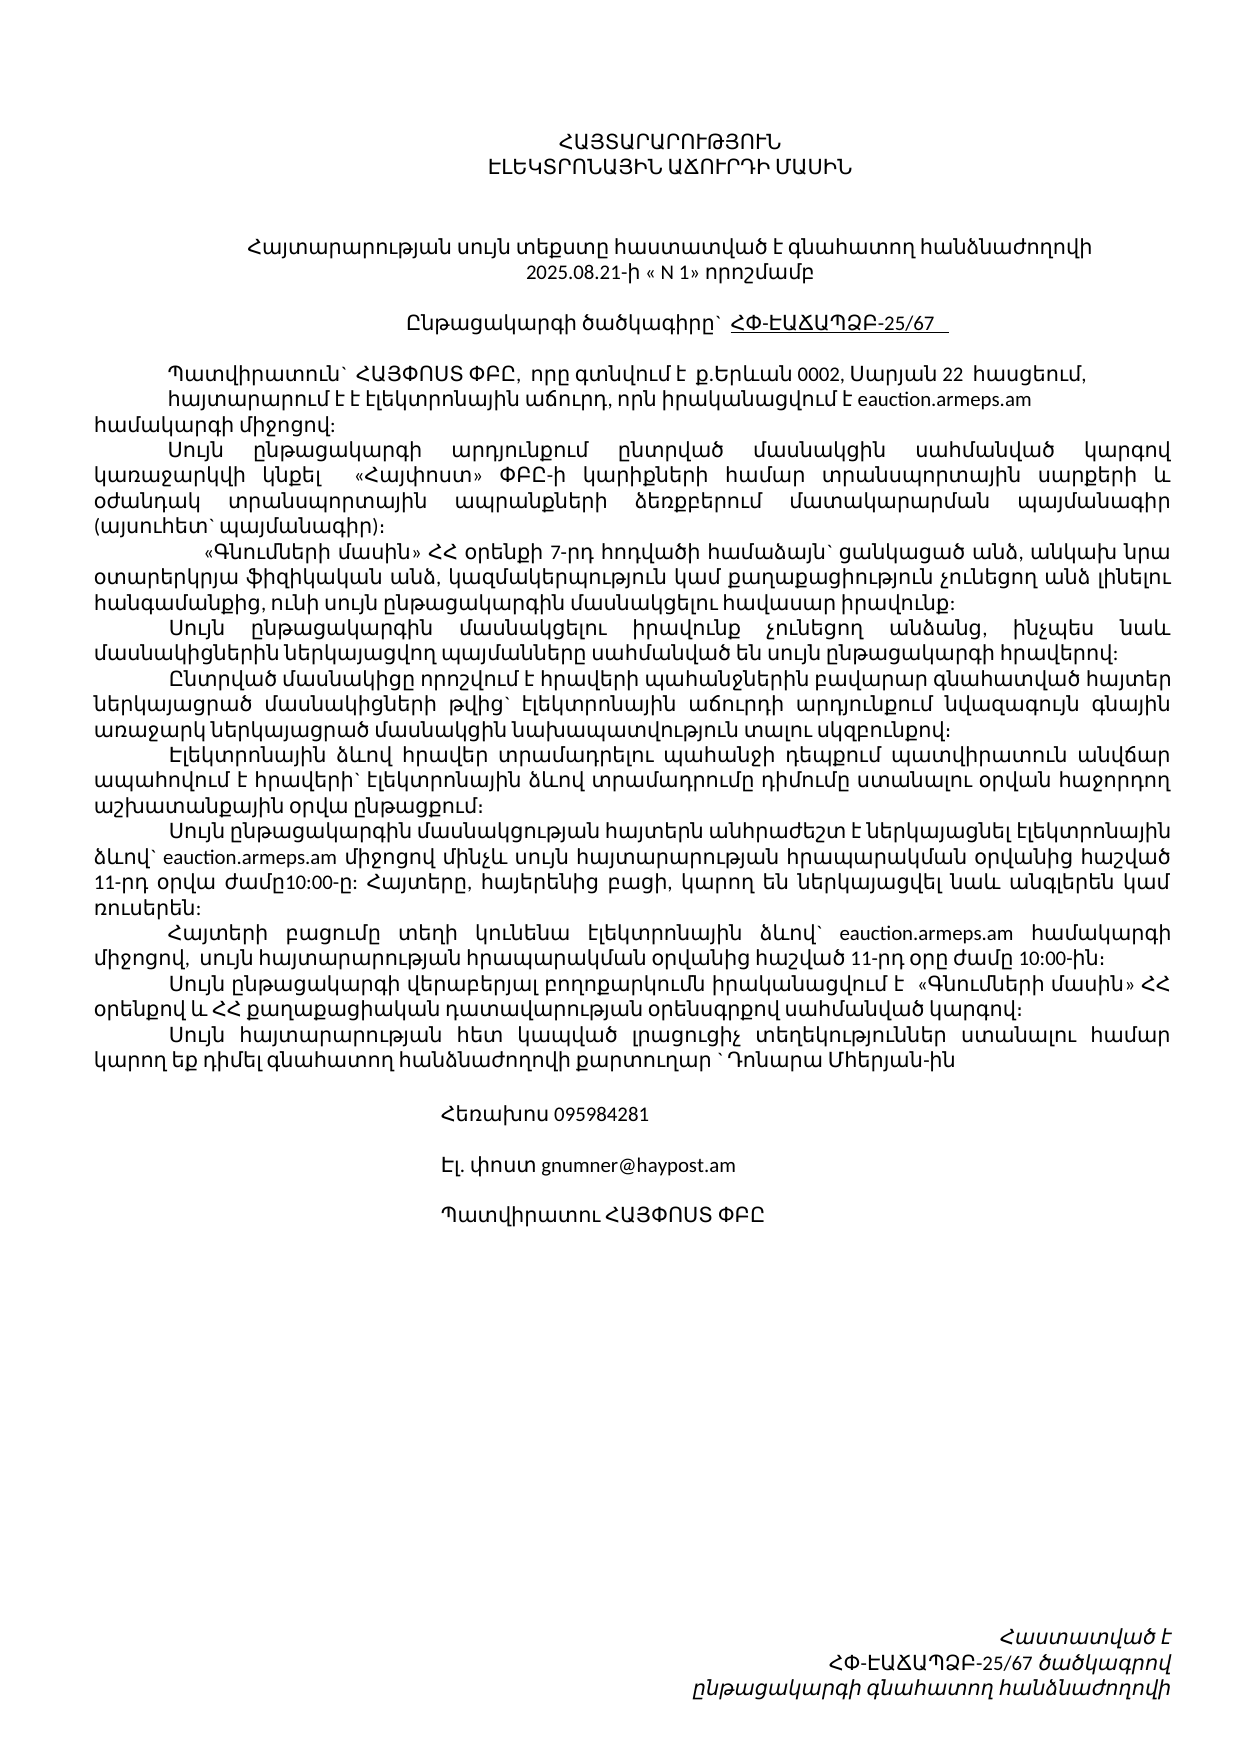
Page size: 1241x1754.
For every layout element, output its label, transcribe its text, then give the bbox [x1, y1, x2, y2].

text ՀԱՅՏԱՐԱՐՈՒԹՅՈՒՆ [94, 129, 1171, 154]
text ՀՓ-ԷԱՃԱՊՁԲ-25/67 ծածկագրով [94, 1650, 1171, 1675]
text Էլ. փոստ gnumner@haypost.am [94, 1152, 1171, 1177]
text Էլեկտրոնային ձևով հրավեր տրամադրելու պահանջի դեպքում պատվիրատուն անվճար ապահովում է հրավերի` էլեկտրոնային ձևով տրամադրումը դիմումը ստանալու օրվան հաջորդող աշխատանքային օրվա ընթացքում։ [94, 742, 1171, 818]
text ԷԼԵԿՏՐՈՆԱՅԻՆ ԱՃՈՒՐԴԻ ՄԱՍԻՆ [94, 154, 1171, 180]
text Սույն հայտարարության հետ կապված լրացուցիչ տեղեկություններ ստանալու համար կարող եք դիմել գնահատող հանձնաժողովի քարտուղար ` Դոնարա Մհերյան-ին [94, 1022, 1171, 1073]
text 2025.08.21 -ի « N 1» որոշմամբ [94, 259, 1171, 285]
text Սույն ընթացակարգի արդյունքում ընտրված մասնակցին սահմանված կարգով կառաջարկվի կնքել «Հայփոստ» ՓԲԸ-ի կարիքների համար տրանսպորտային սարքերի և օժանդակ տրանսպորտային ապրանքների ձեռքբերում մատակարարման պայմանագիր (այսուհետ` պայմանագիր)։ [94, 437, 1171, 539]
text Պատվիրատու ՀԱՅՓՈՍՏ ՓԲԸ [94, 1203, 1171, 1228]
text ընթացակարգի գնահատող հանձնաժողովի [94, 1675, 1171, 1701]
text Հայտարարության սույն տեքստը հաստատված է գնահատող հանձնաժողովի [94, 234, 1171, 259]
text Հաստատված է [94, 1624, 1171, 1650]
text հայտարարում է է էլեկտրոնային աճուրդ, որն իրականացվում է eauction.armeps.am համակարգի միջոցով: [94, 386, 1171, 437]
text Պատվիրատուն` ՀԱՅՓՈՍՏ ՓԲԸ, որը գտնվում է ք.Երևան 0002, Սարյան 22 հասցեում, [94, 361, 1171, 386]
text Սույն ընթացակարգին մասնակցության հայտերն անհրաժեշտ է ներկայացնել էլեկտրոնային ձևով` eauction.armeps.am միջոցով մինչև սույն հայտարարության հրապարակման օրվանից հաշված 11-րդ օրվա ժամը10:00-ը: Հայտերը, հայերենից բացի, կարող են ներկայացվել նաև անգլերեն կամ ռուսերեն: [94, 818, 1171, 920]
text Ընտրված մասնակիցը որոշվում է հրավերի պահանջներին բավարար գնահատված հայտեր ներկայացրած մասնակիցների թվից` էլեկտրոնային աճուրդի արդյունքում նվազագույն գնային առաջարկ ներկայացրած մասնակցին նախապատվություն տալու սկզբունքով։ [94, 666, 1171, 742]
text «Գնումների մասին» ՀՀ օրենքի 7-րդ հոդվածի համաձայն` ցանկացած անձ, անկախ նրա օտարերկրյա ֆիզիկական անձ, կազմակերպություն կամ քաղաքացիություն չունեցող անձ լինելու հանգամանքից, ունի սույն ընթացակարգին մասնակցելու հավասար իրավունք: [94, 539, 1171, 615]
text Ընթացակարգի ծածկագիրը` ՀՓ-ԷԱՃԱՊՁԲ-25/67 [94, 310, 1171, 336]
text Հայտերի բացումը տեղի կունենա էլեկտրոնային ձևով` eauction.armeps.am համակարգի միջոցով, սույն հայտարարության հրապարակման օրվանից հաշված 11-րդ օրը ժամը 10:00-ին։ [94, 920, 1171, 971]
text Սույն ընթացակարգին մասնակցելու իրավունք չունեցող անձանց, ինչպես նաև մասնակիցներին ներկայացվող պայմանները սահմանված են սույն ընթացակարգի հրավերով: [94, 615, 1171, 666]
text Հեռախոս 095984281 [94, 1101, 1171, 1126]
text Սույն ընթացակարգի վերաբերյալ բողոքարկումն իրականացվում է «Գնումների մասին» ՀՀ օրենքով և ՀՀ քաղաքացիական դատավարության օրենսգրքով սահմանված կարգով։ [94, 971, 1171, 1022]
